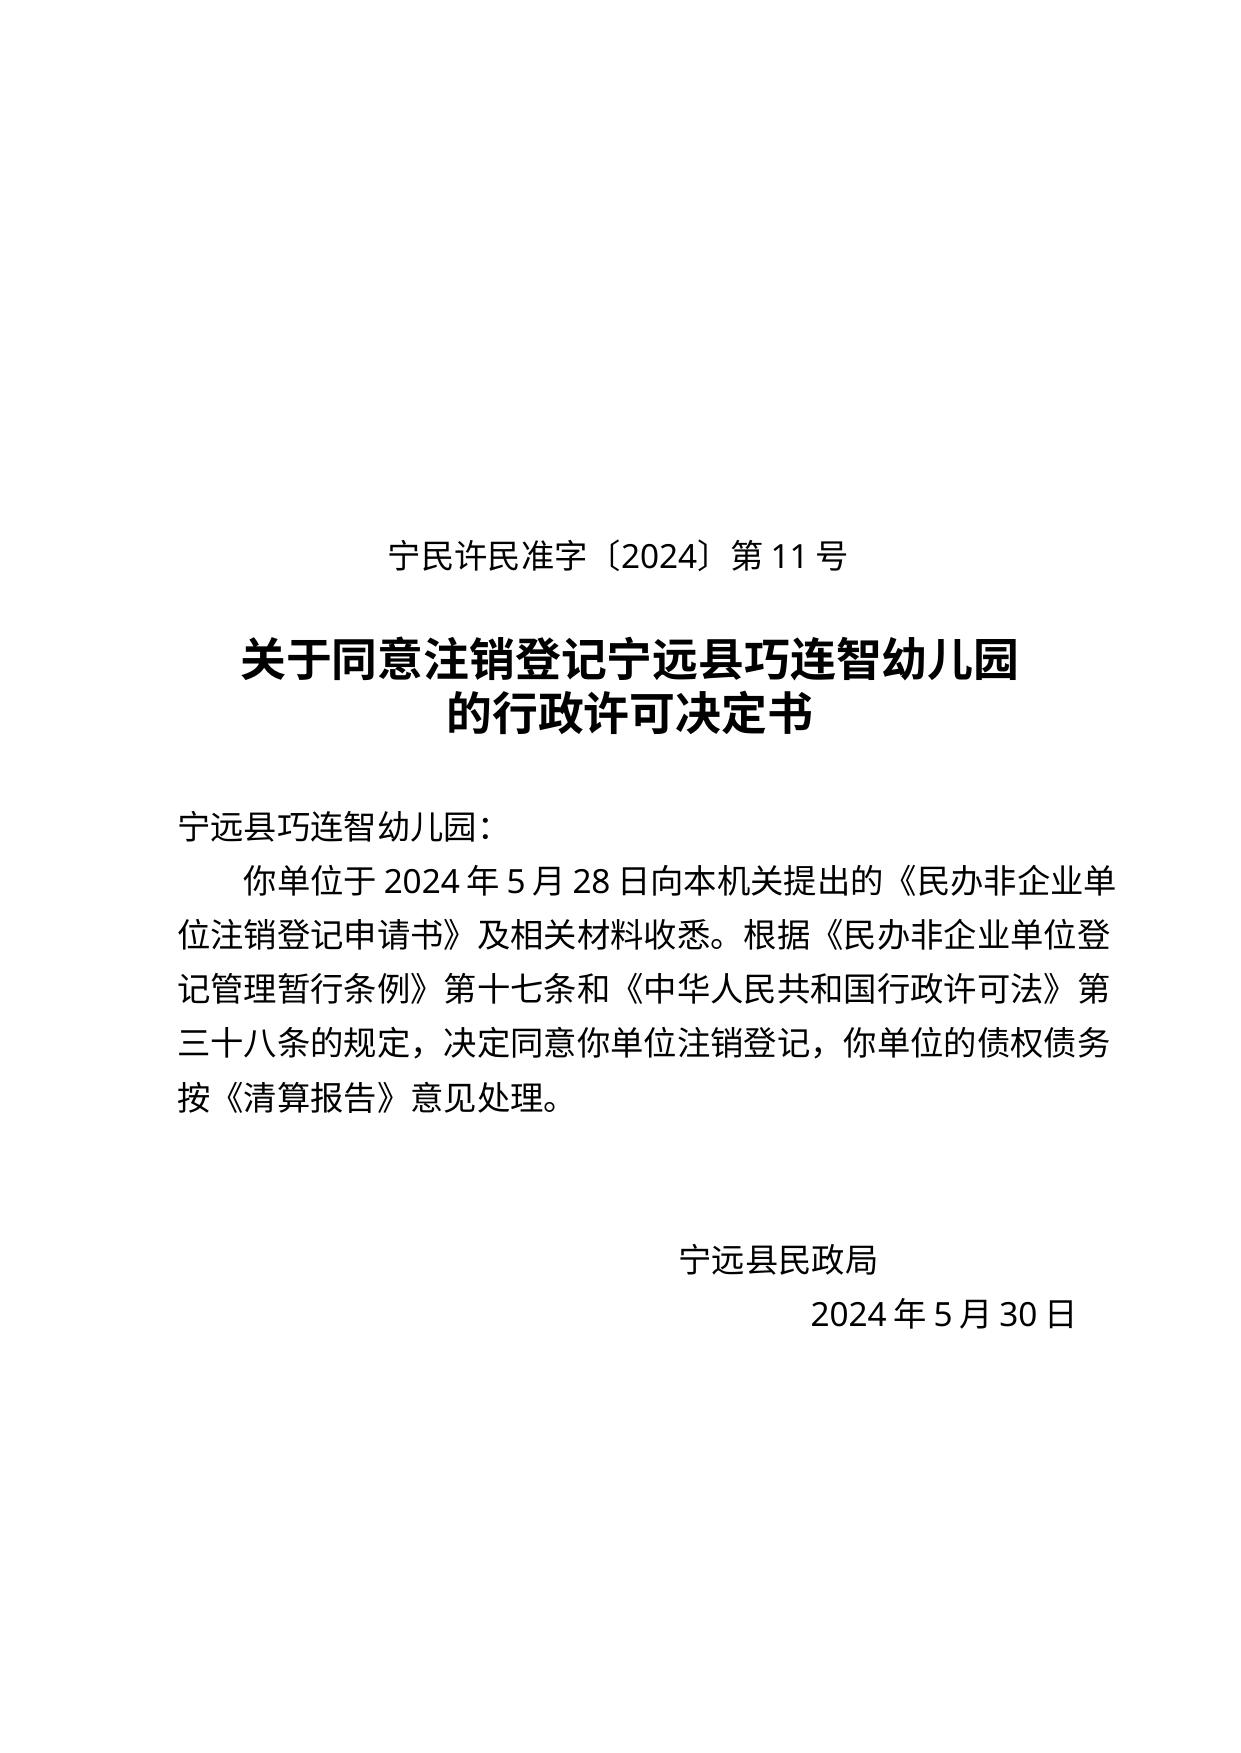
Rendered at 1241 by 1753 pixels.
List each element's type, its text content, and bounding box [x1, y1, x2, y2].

text 2024年5月30日 [110, 1283, 1126, 1337]
text 宁远县民政局 [110, 1229, 1126, 1283]
text 宁民许民准字〔2024〕第11号 [110, 525, 1126, 579]
text 宁远县巧连智幼儿园： [110, 796, 1126, 850]
text 关于同意注销登记宁远县巧连智幼儿园 [110, 633, 1126, 687]
text 的行政许可决定书 [110, 687, 1126, 742]
text 你单位于2024年5月28日向本机关提出的《民办非企业单位注销登记申请书》及相关材料收悉。根据《民办非企业单位登记管理暂行条例》第十七条和《中华人民共和国行政许可法》第三十八条的规定，决定同意你单位注销登记，你单位的债权债务按《清算报告》意见处理。 [177, 850, 1126, 1121]
